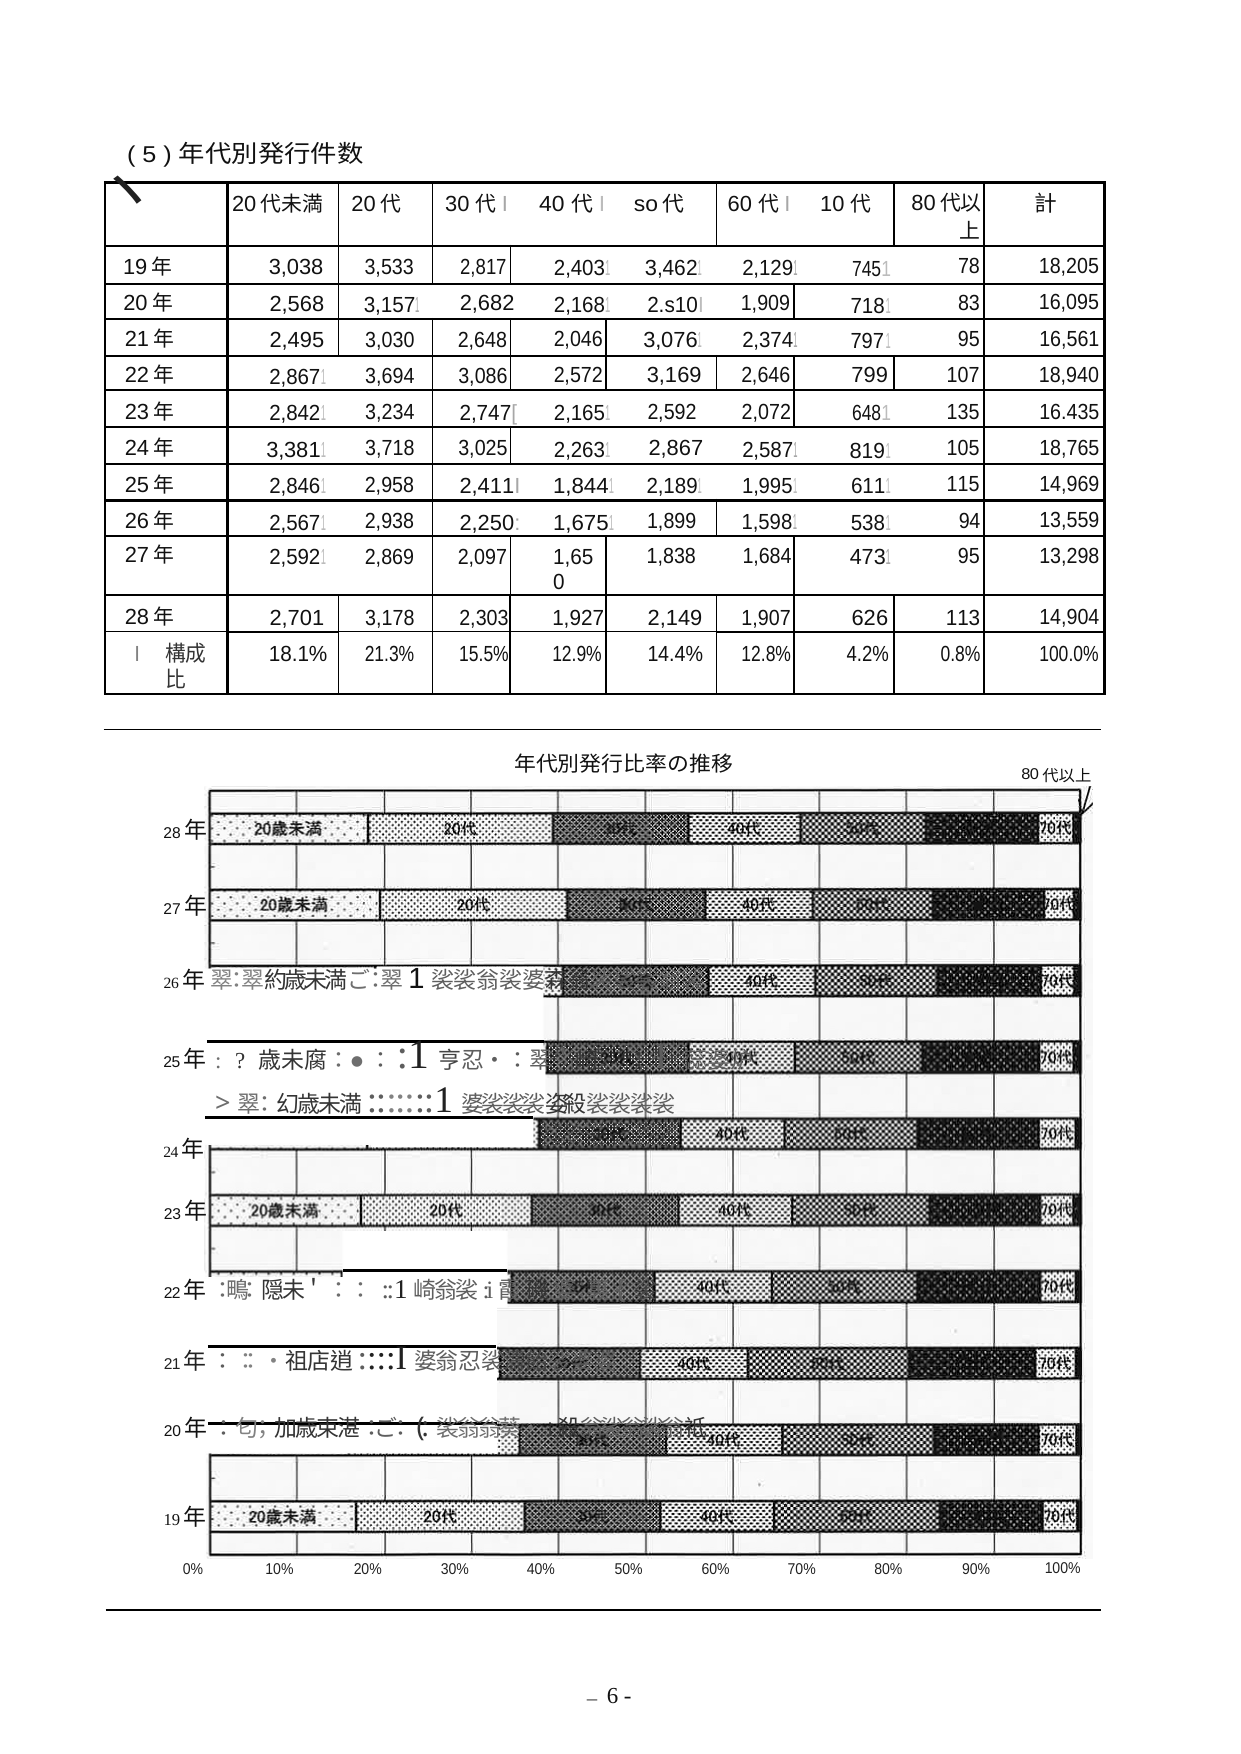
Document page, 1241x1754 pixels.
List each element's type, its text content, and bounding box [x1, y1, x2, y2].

table_cell 18,765 [985, 428, 1103, 463]
table_cell 2,8461 [229, 465, 338, 498]
table_cell 28年 [106, 596, 226, 631]
table_cell 構成比 [151, 632, 226, 693]
table_header 60 代 I [717, 184, 809, 244]
table_cell 2,8671 [229, 357, 338, 389]
table_cell 1,838 [622, 537, 716, 594]
table_cell 105 [894, 428, 983, 463]
table_header 10 代 [809, 184, 893, 244]
table_cell 3,3811 [229, 428, 338, 463]
table_cell 27年 [106, 537, 226, 594]
table_cell 100.0% [985, 633, 1103, 693]
picture [204, 786, 1093, 1559]
table_cell 12.9% [511, 632, 605, 693]
table_cell 2,1681 [526, 285, 622, 318]
table_cell 3,718 [338, 428, 432, 463]
table_cell I [106, 632, 151, 693]
table_cell 4.2% [795, 633, 893, 693]
table_cell 2,1891 [622, 465, 716, 498]
table_cell 18,205 [985, 247, 1103, 282]
table_cell 626 [795, 596, 893, 631]
table_cell 2,149 [607, 596, 716, 631]
table_cell 2,747[ [433, 391, 526, 426]
table_cell 20年 [106, 285, 226, 318]
table_cell 3,0761 [622, 320, 716, 355]
table_cell 2,867 [622, 428, 716, 463]
table_cell 2,572 [511, 357, 605, 389]
table_cell 5381 [809, 502, 894, 535]
table_header 30 代 I [433, 184, 526, 244]
table_cell 14.4% [607, 632, 716, 693]
table_cell 3,025 [433, 428, 510, 463]
table_cell 3,694 [338, 357, 432, 389]
table_cell 22年 [106, 357, 226, 389]
text — 6 - [0, 1683, 1217, 1709]
table_cell 8191 [809, 428, 894, 463]
table_cell 2,682 [433, 285, 526, 318]
table_cell 14,904 [985, 596, 1103, 631]
table_cell 2,303 [433, 596, 509, 631]
table_cell 16.435 [985, 391, 1103, 426]
table_cell 3,030 [339, 320, 432, 355]
table_cell 2,1651 [526, 391, 622, 426]
table_cell 2,250: [433, 502, 526, 535]
table_cell 2,411I [433, 465, 526, 498]
table_cell 2,046 [511, 320, 605, 355]
table_cell [607, 537, 622, 594]
table_cell 3,038 [229, 247, 338, 282]
table_cell 2,2631 [526, 428, 622, 463]
table_cell 1,5981 [717, 502, 809, 535]
table_cell 2,592 [622, 391, 716, 426]
table_cell 1,6751 [526, 502, 622, 535]
table_cell 0.8% [895, 633, 983, 693]
table_cell 18,940 [985, 357, 1103, 389]
table_cell 78 [894, 247, 983, 282]
table_cell [795, 285, 809, 318]
table_cell 2,5871 [716, 428, 809, 463]
table_cell 1,684 [716, 537, 793, 594]
table_cell 2,097 [433, 537, 510, 594]
table_cell 1,650 [511, 537, 605, 594]
table_cell 95 [894, 320, 983, 355]
table_cell [511, 428, 526, 463]
table_cell 2,495 [229, 320, 338, 355]
table_cell 2,646 [717, 357, 793, 389]
table_cell 23年 [106, 391, 226, 426]
table_cell 13,559 [985, 502, 1103, 535]
table_cell 135 [894, 391, 983, 426]
table_cell 21.3% [339, 632, 432, 693]
table_cell 2,8421 [229, 391, 338, 426]
table_cell 1,927 [511, 596, 605, 631]
table_cell 6481 [809, 391, 894, 426]
table_cell 115 [894, 465, 983, 498]
table_cell 24年 [106, 428, 226, 463]
table_cell 1,909 [716, 285, 793, 318]
table_cell 3,533 [339, 247, 432, 282]
table_cell 2,5671 [229, 502, 338, 535]
table_cell 16,095 [985, 285, 1103, 318]
table_cell 2,4031 [526, 247, 622, 282]
table_cell 7181 [809, 285, 894, 318]
table_cell 12.8% [717, 633, 793, 693]
table_cell 3,1571 [339, 285, 432, 318]
table_cell 19年 [106, 247, 226, 282]
table_cell 799 [795, 357, 893, 389]
table_cell 1,899 [622, 502, 716, 535]
table_header 20代未満 [229, 184, 338, 244]
table_cell 83 [894, 285, 983, 318]
table_cell 94 [894, 502, 983, 535]
table_cell 14,969 [985, 465, 1103, 498]
table_cell 26年 [106, 502, 226, 535]
table_cell 16,561 [985, 320, 1103, 355]
table_cell 18.1% [229, 633, 338, 693]
table_cell 113 [895, 596, 983, 631]
table_cell 2,869 [338, 537, 432, 594]
table_cell 2.s10I [622, 285, 716, 318]
table_cell [795, 537, 809, 594]
table_cell 3,086 [433, 357, 510, 389]
table_cell 7971 [809, 320, 894, 355]
table_cell 4731 [809, 537, 894, 594]
table_cell 2,701 [229, 596, 338, 631]
table_cell [511, 247, 526, 282]
table_cell 3,169 [607, 357, 716, 389]
table_cell 95 [894, 537, 983, 594]
table_cell 13,298 [985, 537, 1103, 594]
table_cell 3,178 [339, 596, 432, 631]
table_header 計 [985, 184, 1103, 244]
table_header 80代以上 [895, 184, 983, 244]
text 年代別発行比率の推移 80代以上 [514, 749, 1240, 786]
table_cell 7451 [809, 247, 894, 282]
table_cell 2,958 [338, 465, 432, 498]
text ( 5 ) 年代別発行件数 [127, 137, 1240, 170]
table_header ヽ [106, 184, 226, 244]
table_cell 15.5% [433, 632, 509, 693]
table_cell [607, 320, 622, 355]
table_cell 1,9951 [716, 465, 809, 498]
table_cell 21年 [106, 320, 226, 355]
table_cell 2,3741 [716, 320, 809, 355]
table_cell 2,817 [433, 247, 510, 282]
table_header so代 [622, 184, 716, 244]
table_cell 2,072 [716, 391, 793, 426]
table_cell 2,5921 [229, 537, 338, 594]
table_cell 2,1291 [716, 247, 809, 282]
table_header 20代 [339, 184, 432, 244]
table_cell 1,907 [717, 596, 793, 631]
table_cell 107 [895, 357, 983, 389]
table_cell 2,938 [338, 502, 432, 535]
table_cell 2,648 [433, 320, 510, 355]
text 0% 10% 20% 30% 40% 50% 60% 70% 80% 90% 100% [183, 1559, 1240, 1578]
table_cell 3,4621 [622, 247, 716, 282]
table_header 40 代 I [526, 184, 622, 244]
table_cell 6111 [809, 465, 894, 498]
table_cell 2,568 [229, 285, 338, 318]
table_cell 25年 [106, 465, 226, 498]
table_cell [795, 391, 809, 426]
table_cell 3,234 [338, 391, 432, 426]
table_cell 1,8441 [526, 465, 622, 498]
